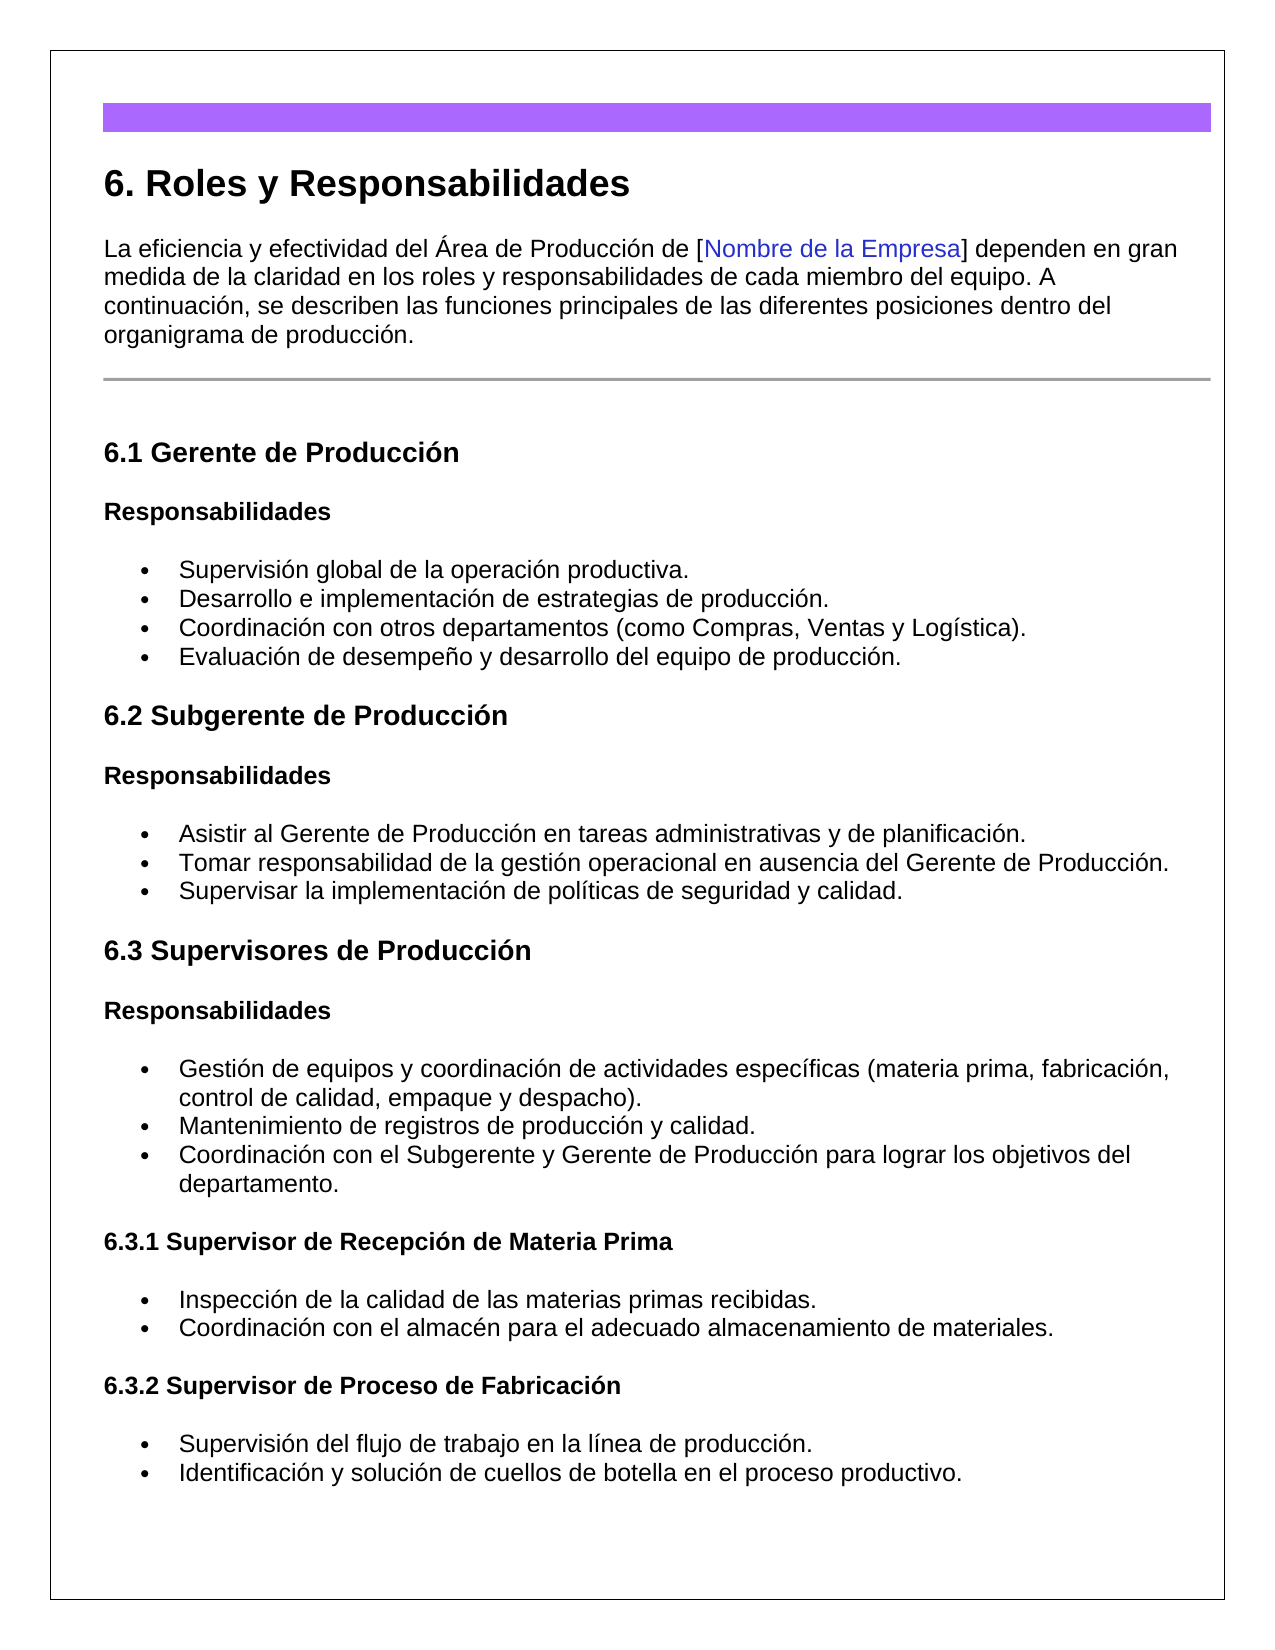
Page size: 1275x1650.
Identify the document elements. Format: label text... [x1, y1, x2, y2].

text 6.3.1 Supervisor de Recepción de Materia Prima [103, 1227, 1211, 1255]
list Coordinación con el almacén para el adecuado almacenamiento de materiales. [141, 1313, 1211, 1342]
list Mantenimiento de registros de producción y calidad. [141, 1111, 1211, 1140]
text Responsabilidades [103, 497, 1211, 526]
list Coordinación con otros departamentos (como Compras, Ventas y Logística). [141, 613, 1211, 641]
text La eficiencia y efectividad del Área de Producción de [Nombre de la Empresa] dependen en gran medida de la claridad en los roles y responsabilidades de cada miembro del equipo. A continuación, se describen las funciones principales de las diferentes posiciones dentro del organigrama de producción. [103, 234, 1211, 349]
text Responsabilidades [103, 761, 1211, 790]
text 6.3.2 Supervisor de Proceso de Fabricación [103, 1371, 1211, 1400]
list Supervisar la implementación de políticas de seguridad y calidad. [141, 876, 1211, 905]
list Tomar responsabilidad de la gestión operacional en ausencia del Gerente de Producción. [141, 848, 1211, 876]
list Supervisión global de la operación productiva. [141, 555, 1211, 584]
list Gestión de equipos y coordinación de actividades específicas (materia prima, fabricación, control de calidad, empaque y despacho). [141, 1054, 1211, 1111]
list Asistir al Gerente de Producción en tareas administrativas y de planificación. [141, 819, 1211, 848]
text 6.2 Subgerente de Producción [103, 699, 1211, 732]
text Responsabilidades [103, 996, 1211, 1024]
list Identificación y solución de cuellos de botella en el proceso productivo. [141, 1458, 1211, 1487]
list Evaluación de desempeño y desarrollo del equipo de producción. [141, 641, 1211, 670]
list Supervisión del flujo de trabajo en la línea de producción. [141, 1429, 1211, 1458]
list Coordinación con el Subgerente y Gerente de Producción para lograr los objetivos del departamento. [141, 1140, 1211, 1197]
text 6.1 Gerente de Producción [103, 436, 1211, 468]
text 6. Roles y Responsabilidades [103, 161, 1211, 204]
list Desarrollo e implementación de estrategias de producción. [141, 584, 1211, 613]
text 6.3 Supervisores de Producción [103, 934, 1211, 967]
list Inspección de la calidad de las materias primas recibidas. [141, 1284, 1211, 1313]
